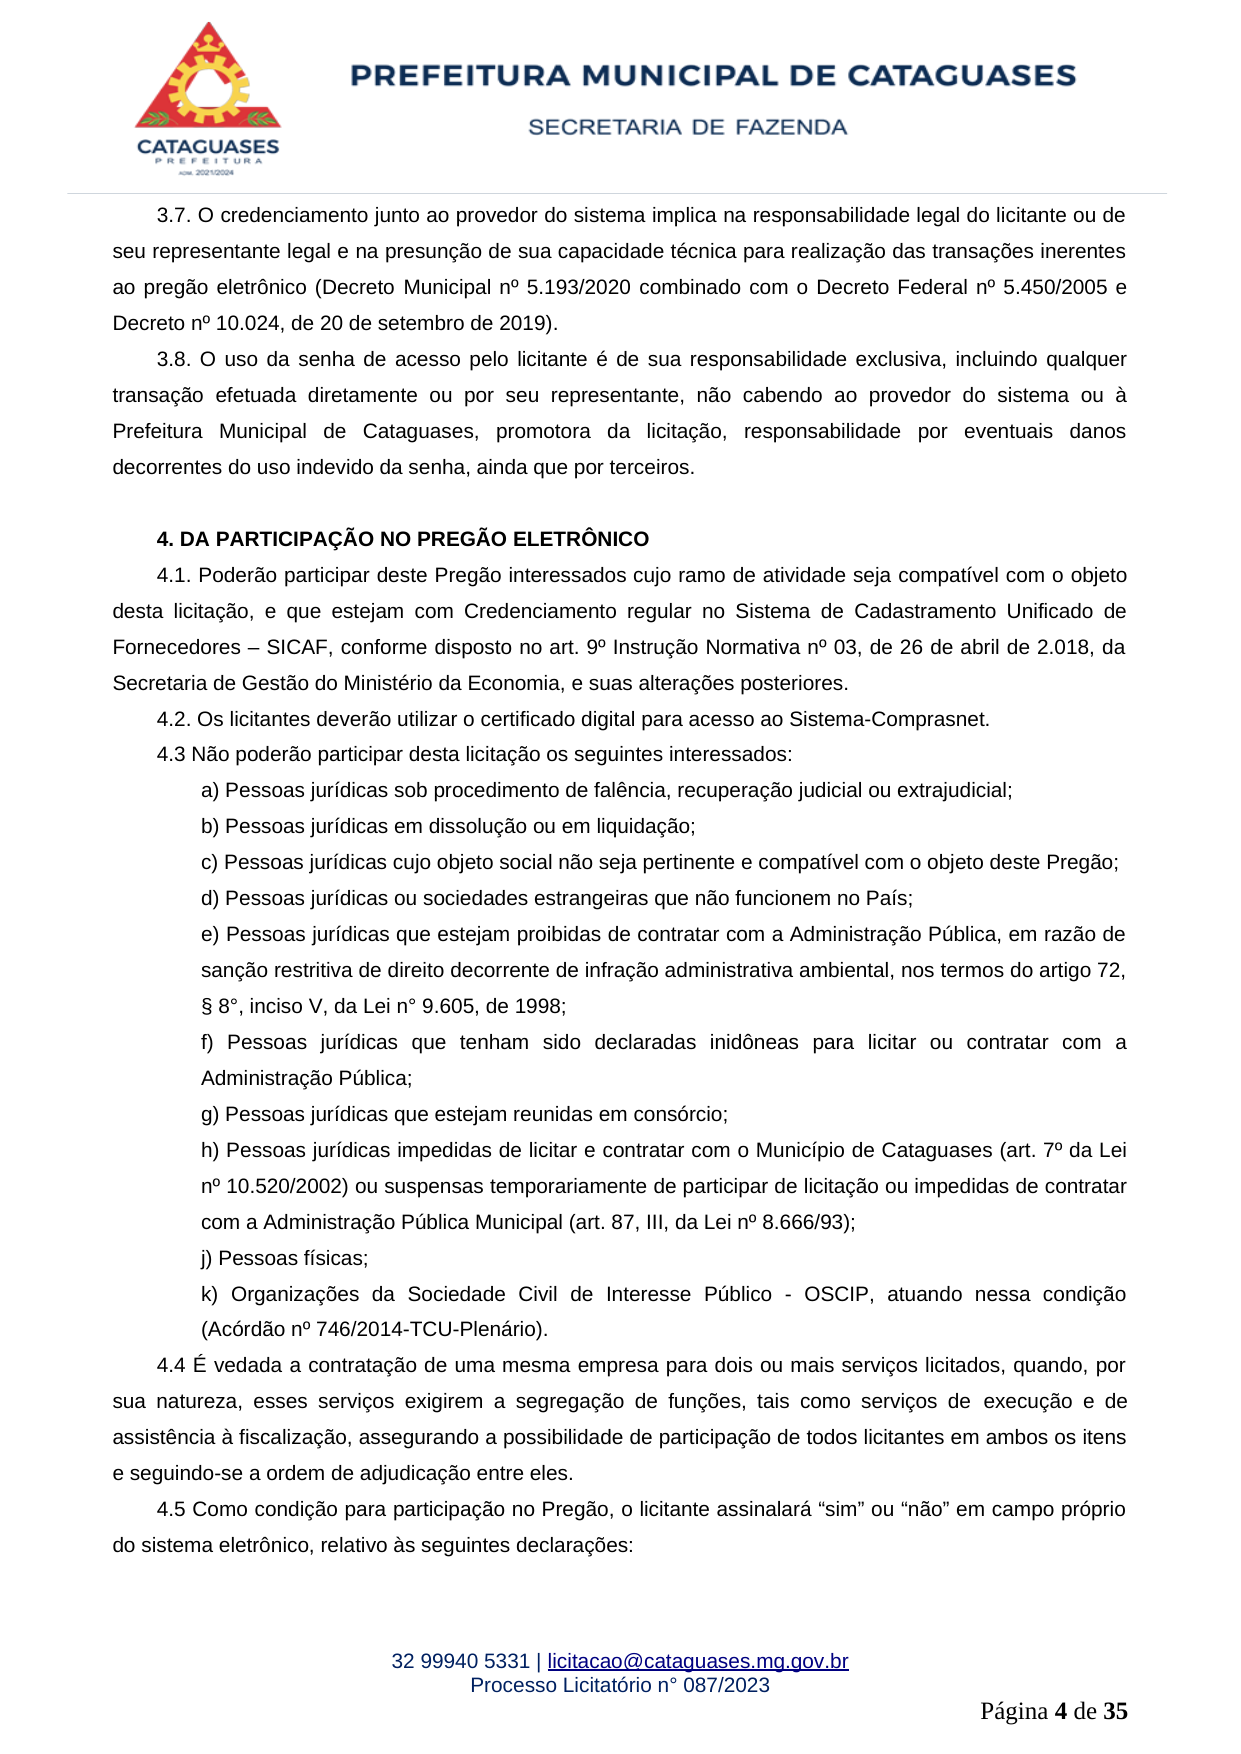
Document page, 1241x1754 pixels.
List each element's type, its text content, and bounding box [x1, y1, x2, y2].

list c) Pessoas jurídicas cujo objeto social não seja pertinente e compatível com o objeto deste Pregão; [201, 850, 1128, 874]
text 4.5 Como condição para participação no Pregão, o licitante assinalará “sim” ou “não” em campo próprio do sistema eletrônico, relativo às seguintes declarações: [112, 1497, 1128, 1557]
text 3.8. O uso da senha de acesso pelo licitante é de sua responsabilidade exclusiva, incluindo qualquer transação efetuada diretamente ou por seu representante, não cabendo ao provedor do sistema ou à Prefeitura Municipal de Cataguases, promotora da licitação, responsabilidade por eventuais danos decorrentes do uso indevido da senha, ainda que por terceiros. [112, 347, 1128, 479]
list b) Pessoas jurídicas em dissolução ou em liquidação; [201, 814, 1128, 838]
text 4.4 É vedada a contratação de uma mesma empresa para dois ou mais serviços licitados, quando, por sua natureza, esses serviços exigirem a segregação de funções, tais como serviços de execução e de assistência à fiscalização, assegurando a possibilidade de participação de todos licitantes em ambos os itens e seguindo-se a ordem de adjudicação entre eles. [112, 1353, 1128, 1485]
list d) Pessoas jurídicas ou sociedades estrangeiras que não funcionem no País; [201, 886, 1128, 910]
list h) Pessoas jurídicas impedidas de licitar e contratar com o Município de Cataguases (art. 7º da Lei nº 10.520/2002) ou suspensas temporariamente de participar de licitação ou impedidas de contratar com a Administração Pública Municipal (art. 87, III, da Lei nº 8.666/93); [201, 1138, 1128, 1233]
text 4.3 Não poderão participar desta licitação os seguintes interessados: [112, 742, 1128, 766]
text 4.1. Poderão participar deste Pregão interessados cujo ramo de atividade seja compatível com o objeto desta licitação, e que estejam com Credenciamento regular no Sistema de Cadastramento Unificado de Fornecedores – SICAF, conforme disposto no art. 9º Instrução Normativa nº 03, de 26 de abril de 2.018, da Secretaria de Gestão do Ministério da Economia, e suas alterações posteriores. [112, 563, 1128, 694]
list g) Pessoas jurídicas que estejam reunidas em consórcio; [201, 1102, 1128, 1126]
list j) Pessoas físicas; [201, 1245, 1128, 1269]
list e) Pessoas jurídicas que estejam proibidas de contratar com a Administração Pública, em razão de sanção restritiva de direito decorrente de infração administrativa ambiental, nos termos do artigo 72, § 8°, inciso V, da Lei n° 9.605, de 1998; [201, 922, 1128, 1018]
list k) Organizações da Sociedade Civil de Interesse Público - OSCIP, atuando nessa condição (Acórdão nº 746/2014-TCU-Plenário). [201, 1281, 1128, 1341]
text 4. DA PARTICIPAÇÃO NO PREGÃO ELETRÔNICO [112, 527, 1128, 551]
list a) Pessoas jurídicas sob procedimento de falência, recuperação judicial ou extrajudicial; [201, 778, 1128, 802]
list f) Pessoas jurídicas que tenham sido declaradas inidôneas para licitar ou contratar com a Administração Pública; [201, 1030, 1128, 1090]
text 4.2. Os licitantes deverão utilizar o certificado digital para acesso ao Sistema-Comprasnet. [112, 706, 1128, 730]
text 3.7. O credenciamento junto ao provedor do sistema implica na responsabilidade legal do licitante ou de seu representante legal e na presunção de sua capacidade técnica para realização das transações inerentes ao pregão eletrônico (Decreto Municipal nº 5.193/2020 combinado com o Decreto Federal nº 5.450/2005 e Decreto nº 10.024, de 20 de setembro de 2019). [112, 203, 1128, 335]
picture [67, 21, 1168, 193]
